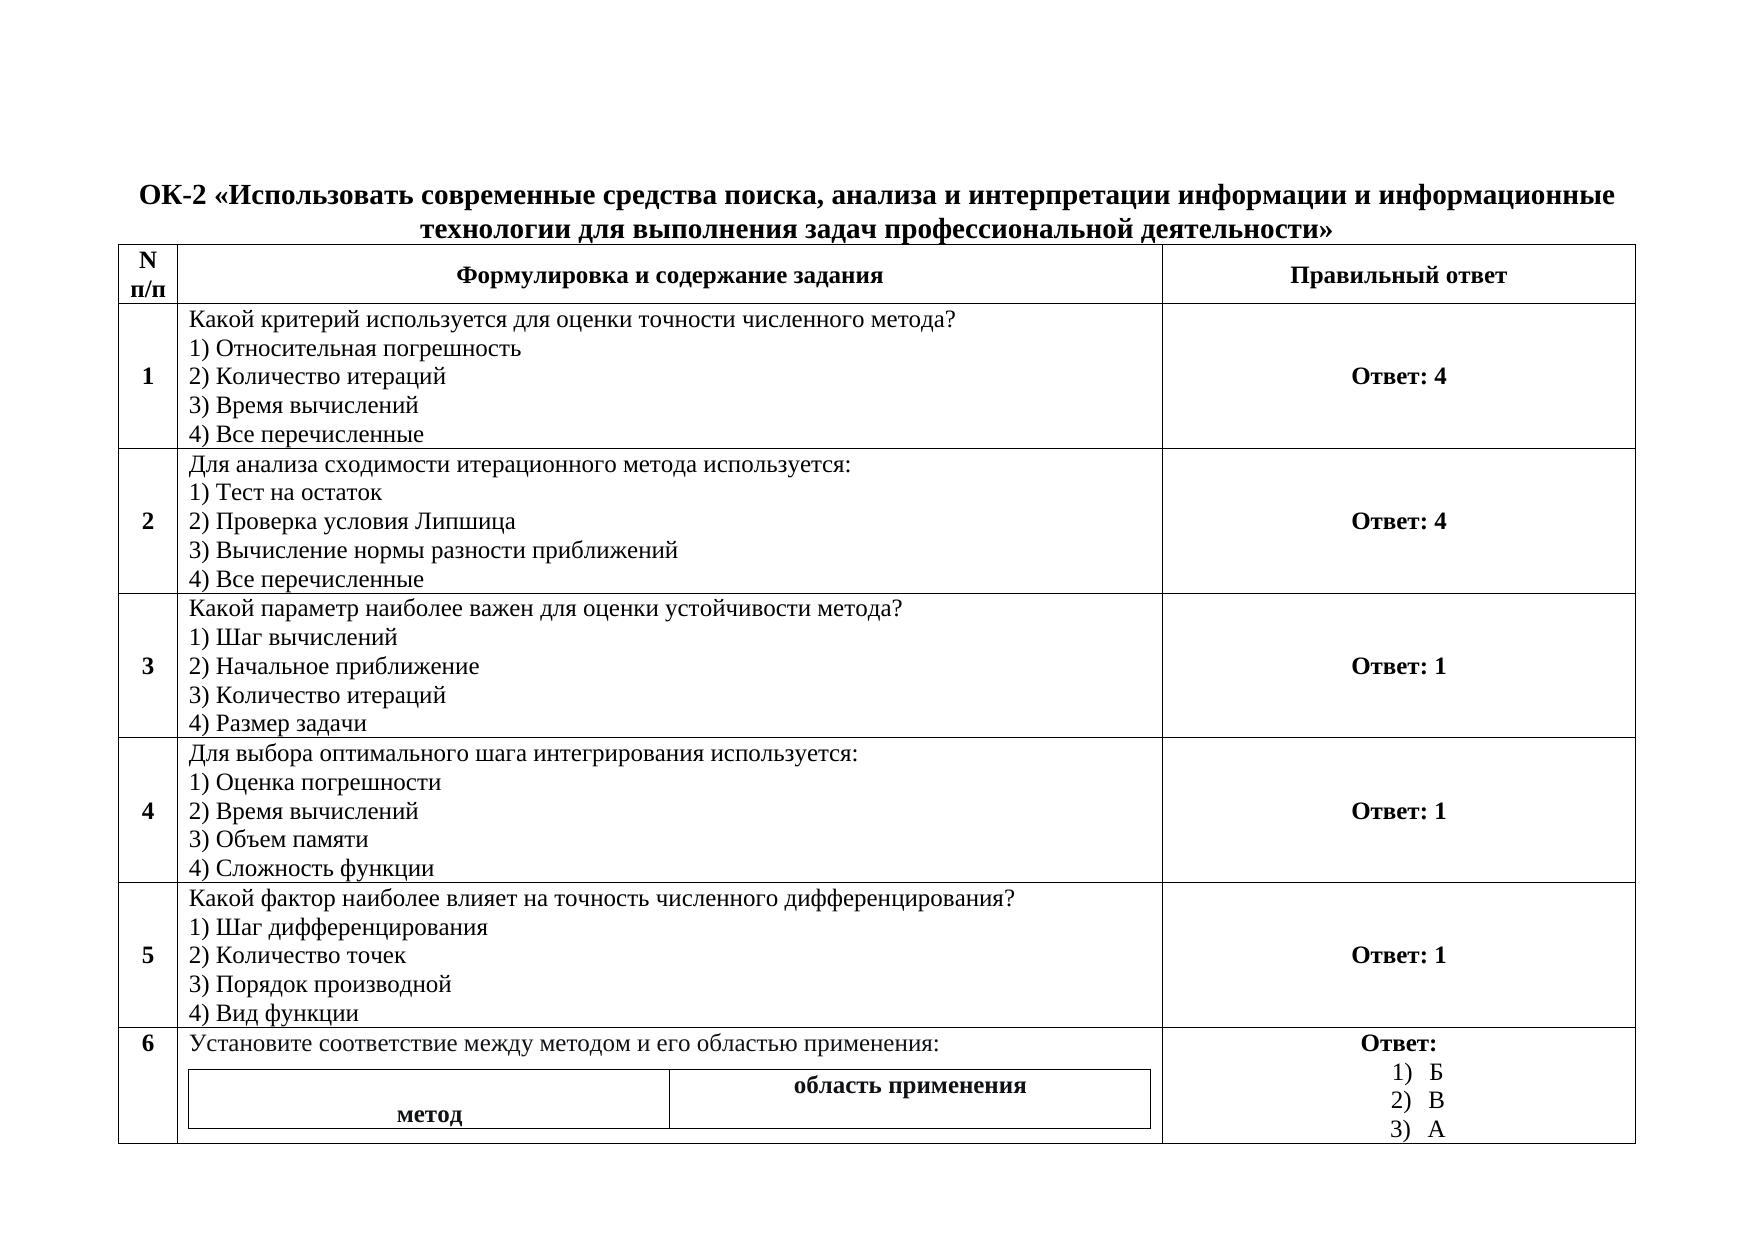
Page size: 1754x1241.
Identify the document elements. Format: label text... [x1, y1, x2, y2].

table_cell Ответ: 4 [1163, 304, 1635, 448]
table_cell Ответ: 1 [1163, 594, 1635, 737]
table_cell 4 [119, 738, 177, 882]
table_cell 6 [119, 1028, 177, 1143]
table_header Формулировка и содержание задания [178, 245, 1162, 303]
table_cell Ответ: Б В А Г [1163, 1028, 1635, 1143]
table_cell 1 [119, 304, 177, 448]
table_cell Какой критерий используется для оценки точности численного метода? 1) Относительная погрешность 2) Количество итераций 3) Время вычислений 4) Все перечисленные [178, 304, 1162, 448]
table_cell 3 [119, 594, 177, 737]
table_cell Ответ: 1 [1163, 883, 1635, 1027]
text ОК-2 «Использовать современные средства поиска, анализа и интерпретации информации и информационные технологии для выполнения задач профессиональной деятельности» [118, 177, 1636, 244]
table_header N п/п [119, 245, 177, 303]
table_cell Ответ: 1 [1163, 738, 1635, 882]
table_header Правильный ответ [1163, 245, 1635, 303]
table_cell 2 [119, 449, 177, 592]
table_cell Установите соответствие между методом и его областью применения: [178, 1028, 1162, 1143]
table_cell Какой фактор наиболее влияет на точность численного дифференцирования? 1) Шаг дифференцирования 2) Количество точек 3) Порядок производной 4) Вид функции [178, 883, 1162, 1027]
table_cell Для выбора оптимального шага интегрирования используется: 1) Оценка погрешности 2) Время вычислений 3) Объем памяти 4) Сложность функции [178, 738, 1162, 882]
table_cell 5 [119, 883, 177, 1027]
table_cell Какой параметр наиболее важен для оценки устойчивости метода? 1) Шаг вычислений 2) Начальное приближение 3) Количество итераций 4) Размер задачи [178, 594, 1162, 737]
table_cell Для анализа сходимости итерационного метода используется: 1) Тест на остаток 2) Проверка условия Липшица 3) Вычисление нормы разности приближений 4) Все перечисленные [178, 449, 1162, 592]
table_cell Ответ: 4 [1163, 449, 1635, 592]
